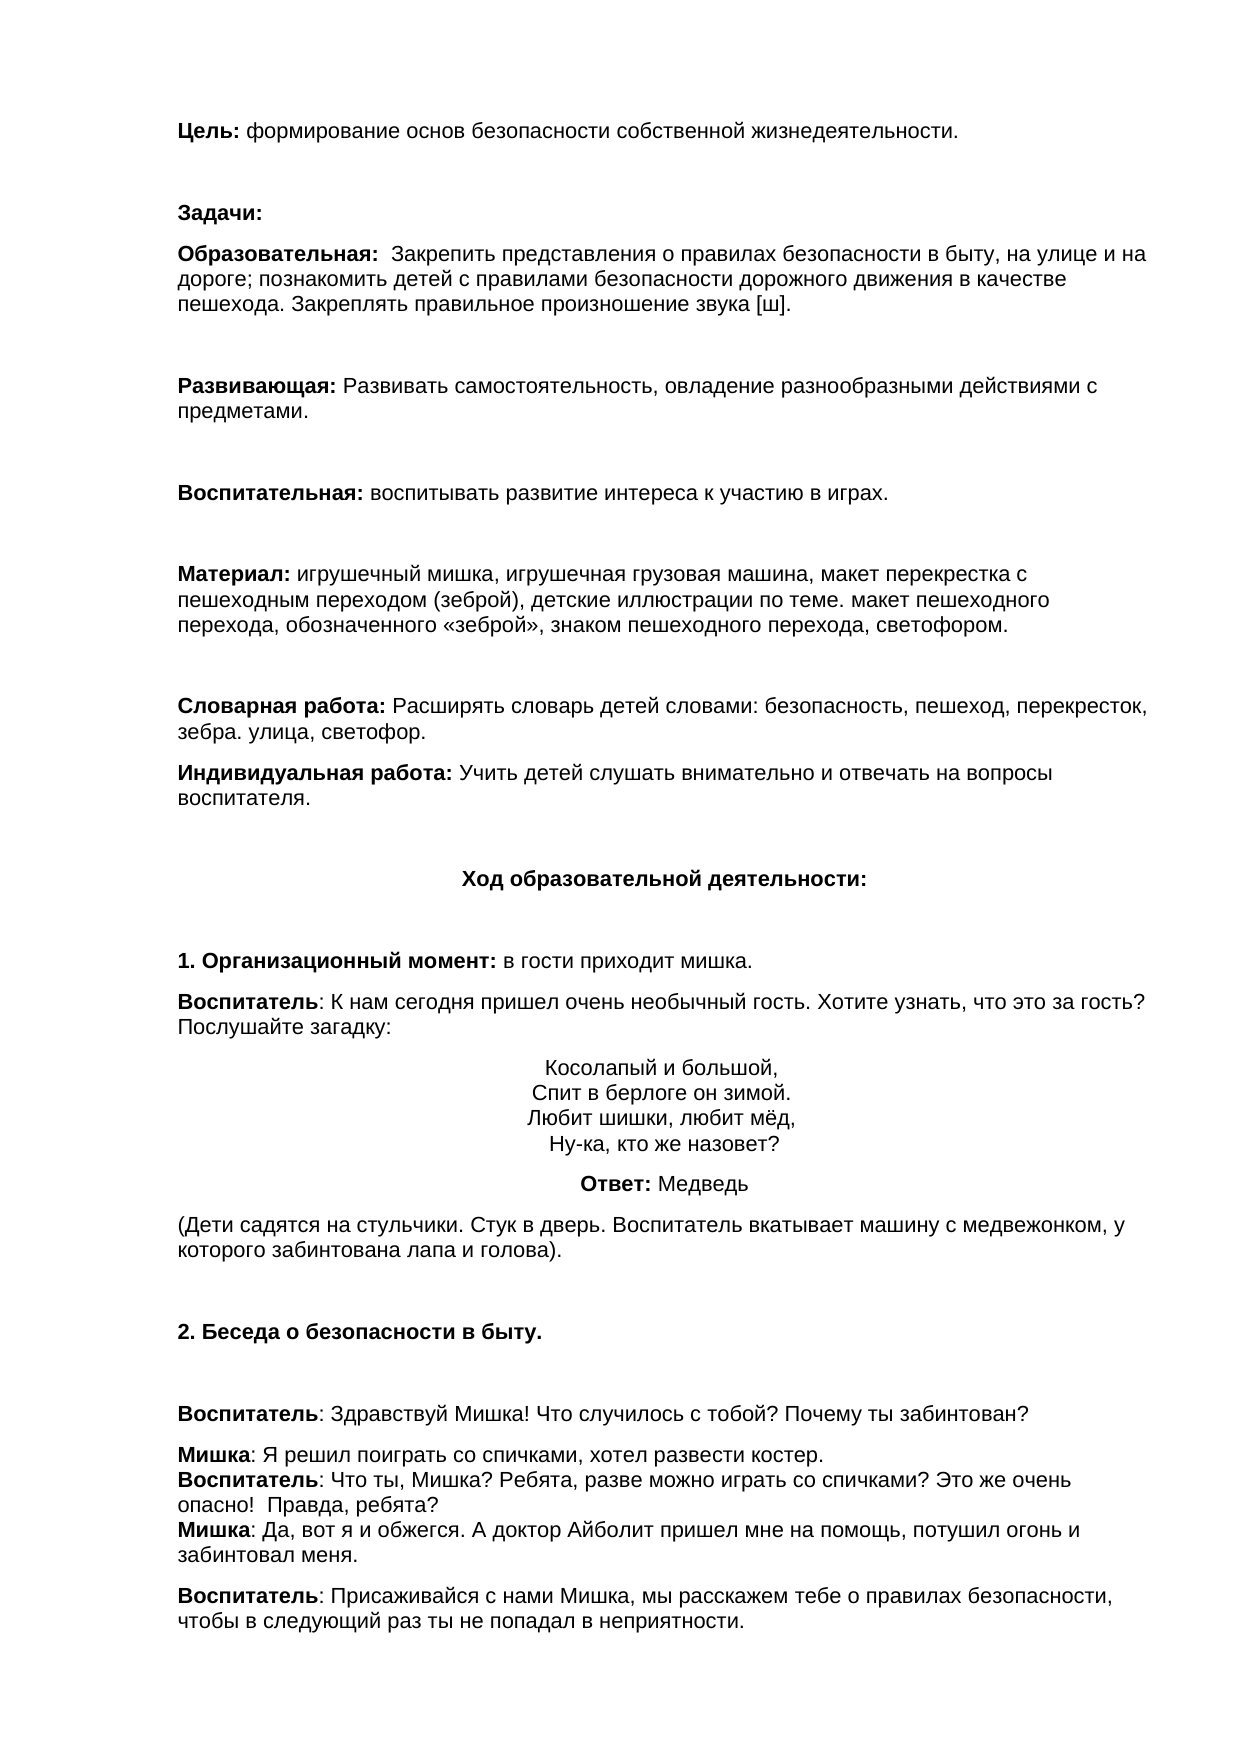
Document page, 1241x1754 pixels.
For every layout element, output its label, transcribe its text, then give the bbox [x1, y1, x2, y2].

text 2. Беседа о безопасности в быту. [177, 1319, 1152, 1344]
text Воспитатель: Здравствуй Мишка! Что случилось с тобой? Почему ты забинтован? [177, 1401, 1152, 1426]
text Ход образовательной деятельности: [177, 866, 1152, 891]
text 1. Организационный момент: в гости приходит мишка. [177, 948, 1152, 973]
text Мишка: Я решил поиграть со спичками, хотел развести костер. Воспитатель: Что ты, Мишка? Ребята, разве можно играть со спичками? Это же очень опасно! Правда, ребята? Мишка: Да, вот я и обжегся. А доктор Айболит пришел мне на помощь, потушил огонь и забинтовал меня. [177, 1441, 1152, 1567]
text Индивидуальная работа: Учить детей слушать внимательно и отвечать на вопросы воспитателя. [177, 759, 1152, 810]
text Косолапый и большой, Спит в берлоге он зимой. Любит шишки, любит мёд, Ну-ка, кто же назовет? [177, 1055, 1152, 1156]
text Воспитатель: К нам сегодня пришел очень необычный гость. Хотите узнать, что это за гость? Послушайте загадку: [177, 989, 1152, 1039]
text Образовательная: Закрепить представления о правилах безопасности в быту, на улице и на дороге; познакомить детей с правилами безопасности дорожного движения в качестве пешехода. Закреплять правильное произношение звука [ш]. [177, 241, 1152, 316]
text Ответ: Медведь [177, 1171, 1152, 1196]
text Словарная работа: Расширять словарь детей словами: безопасность, пешеход, перекресток, зебра. улица, светофор. [177, 693, 1152, 744]
text (Дети садятся на стульчики. Стук в дверь. Воспитатель вкатывает машину с медвежонком, у которого забинтована лапа и голова). [177, 1212, 1152, 1262]
text Воспитатель: Присаживайся с нами Мишка, мы расскажем тебе о правилах безопасности, чтобы в следующий раз ты не попадал в неприятности. [177, 1583, 1152, 1633]
text Развивающая: Развивать самостоятельность, овладение разнообразными действиями с предметами. [177, 373, 1152, 423]
text Цель: формирование основ безопасности собственной жизнедеятельности. [177, 118, 1152, 143]
text Материал: игрушечный мишка, игрушечная грузовая машина, макет перекрестка с пешеходным переходом (зеброй), детские иллюстрации по теме. макет пешеходного перехода, обозначенного «зеброй», знаком пешеходного перехода, светофором. [177, 561, 1152, 637]
text Задачи: [177, 200, 1152, 225]
text Воспитательная: воспитывать развитие интереса к участию в играх. [177, 479, 1152, 505]
